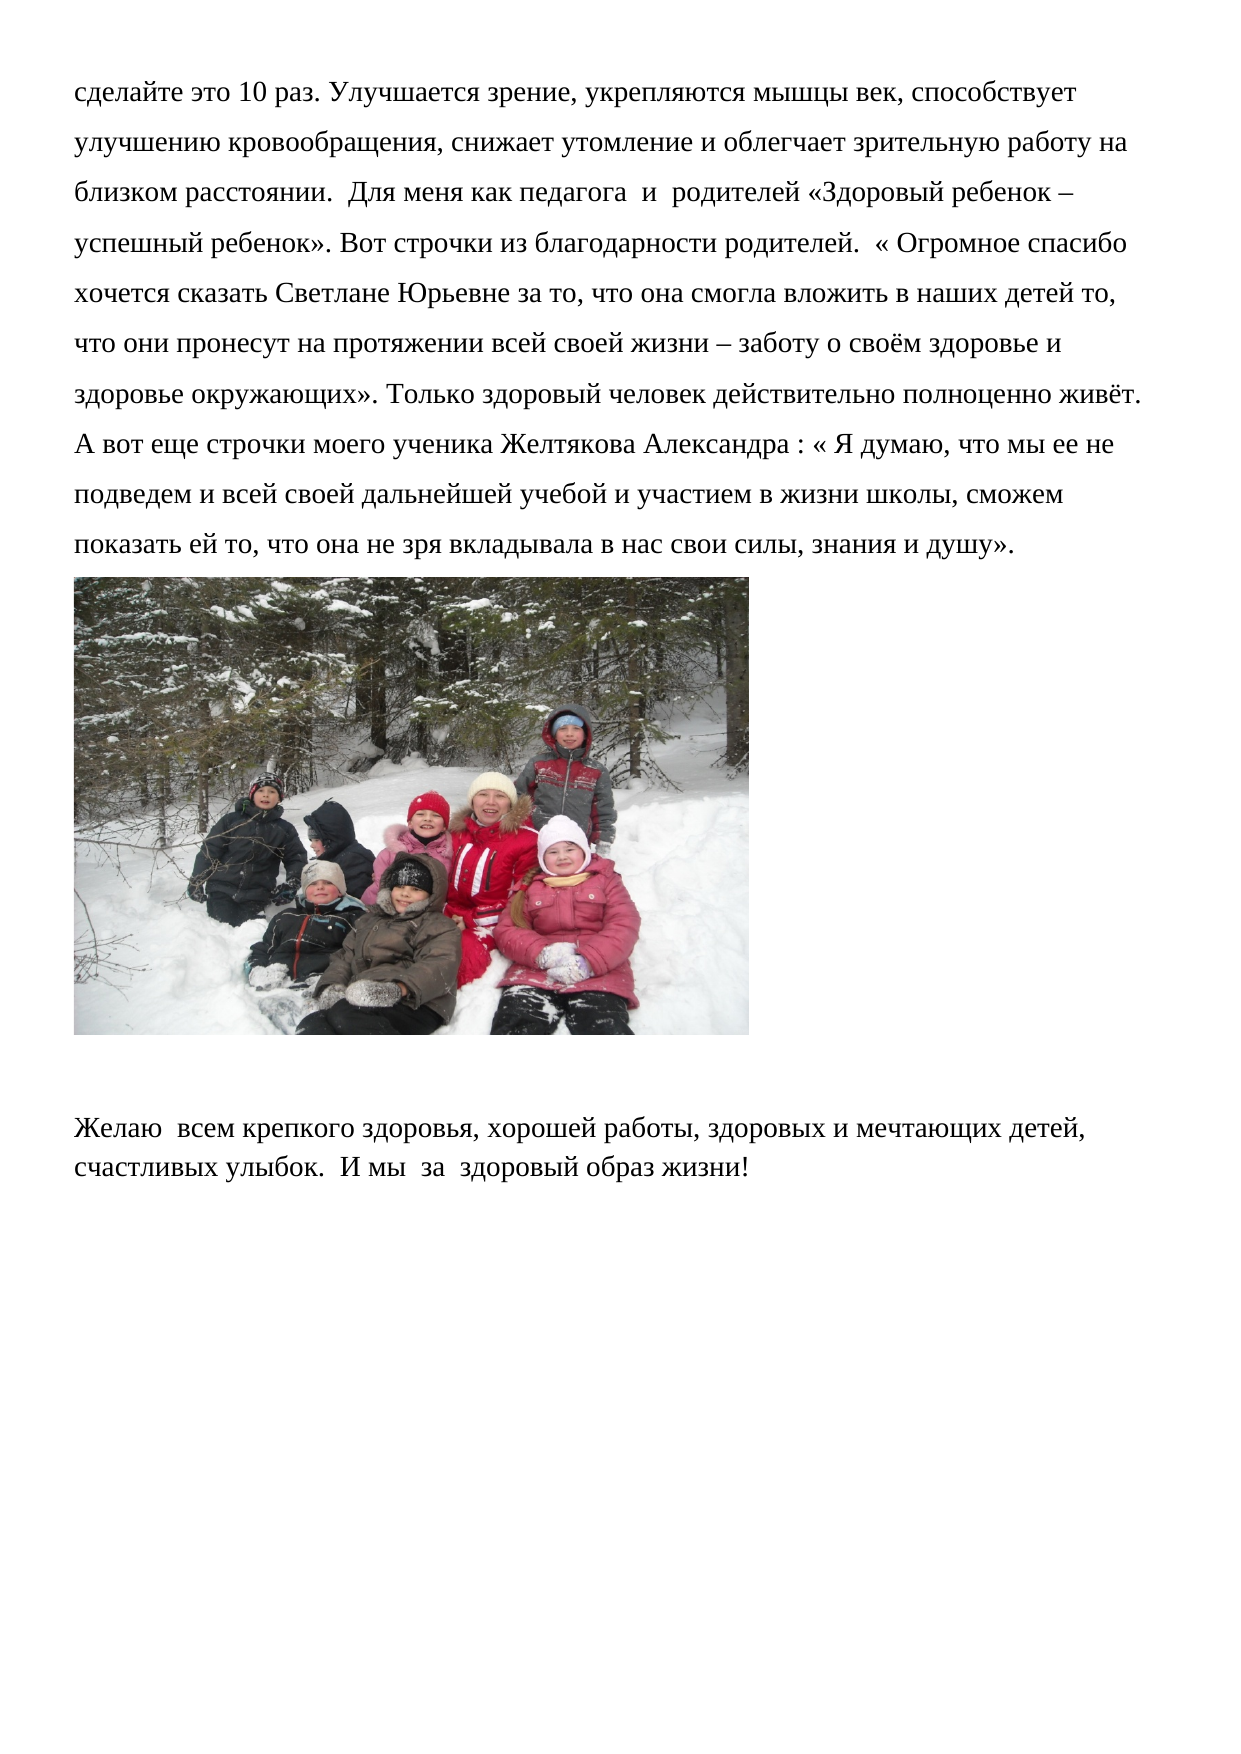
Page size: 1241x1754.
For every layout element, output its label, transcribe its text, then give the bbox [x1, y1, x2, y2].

text Желаю всем крепкого здоровья, хорошей работы, здоровых и мечтающих детей, счастливых улыбок. И мы за здоровый образ жизни! [74, 1111, 1152, 1183]
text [74, 74, 1152, 560]
picture [73, 577, 749, 1035]
